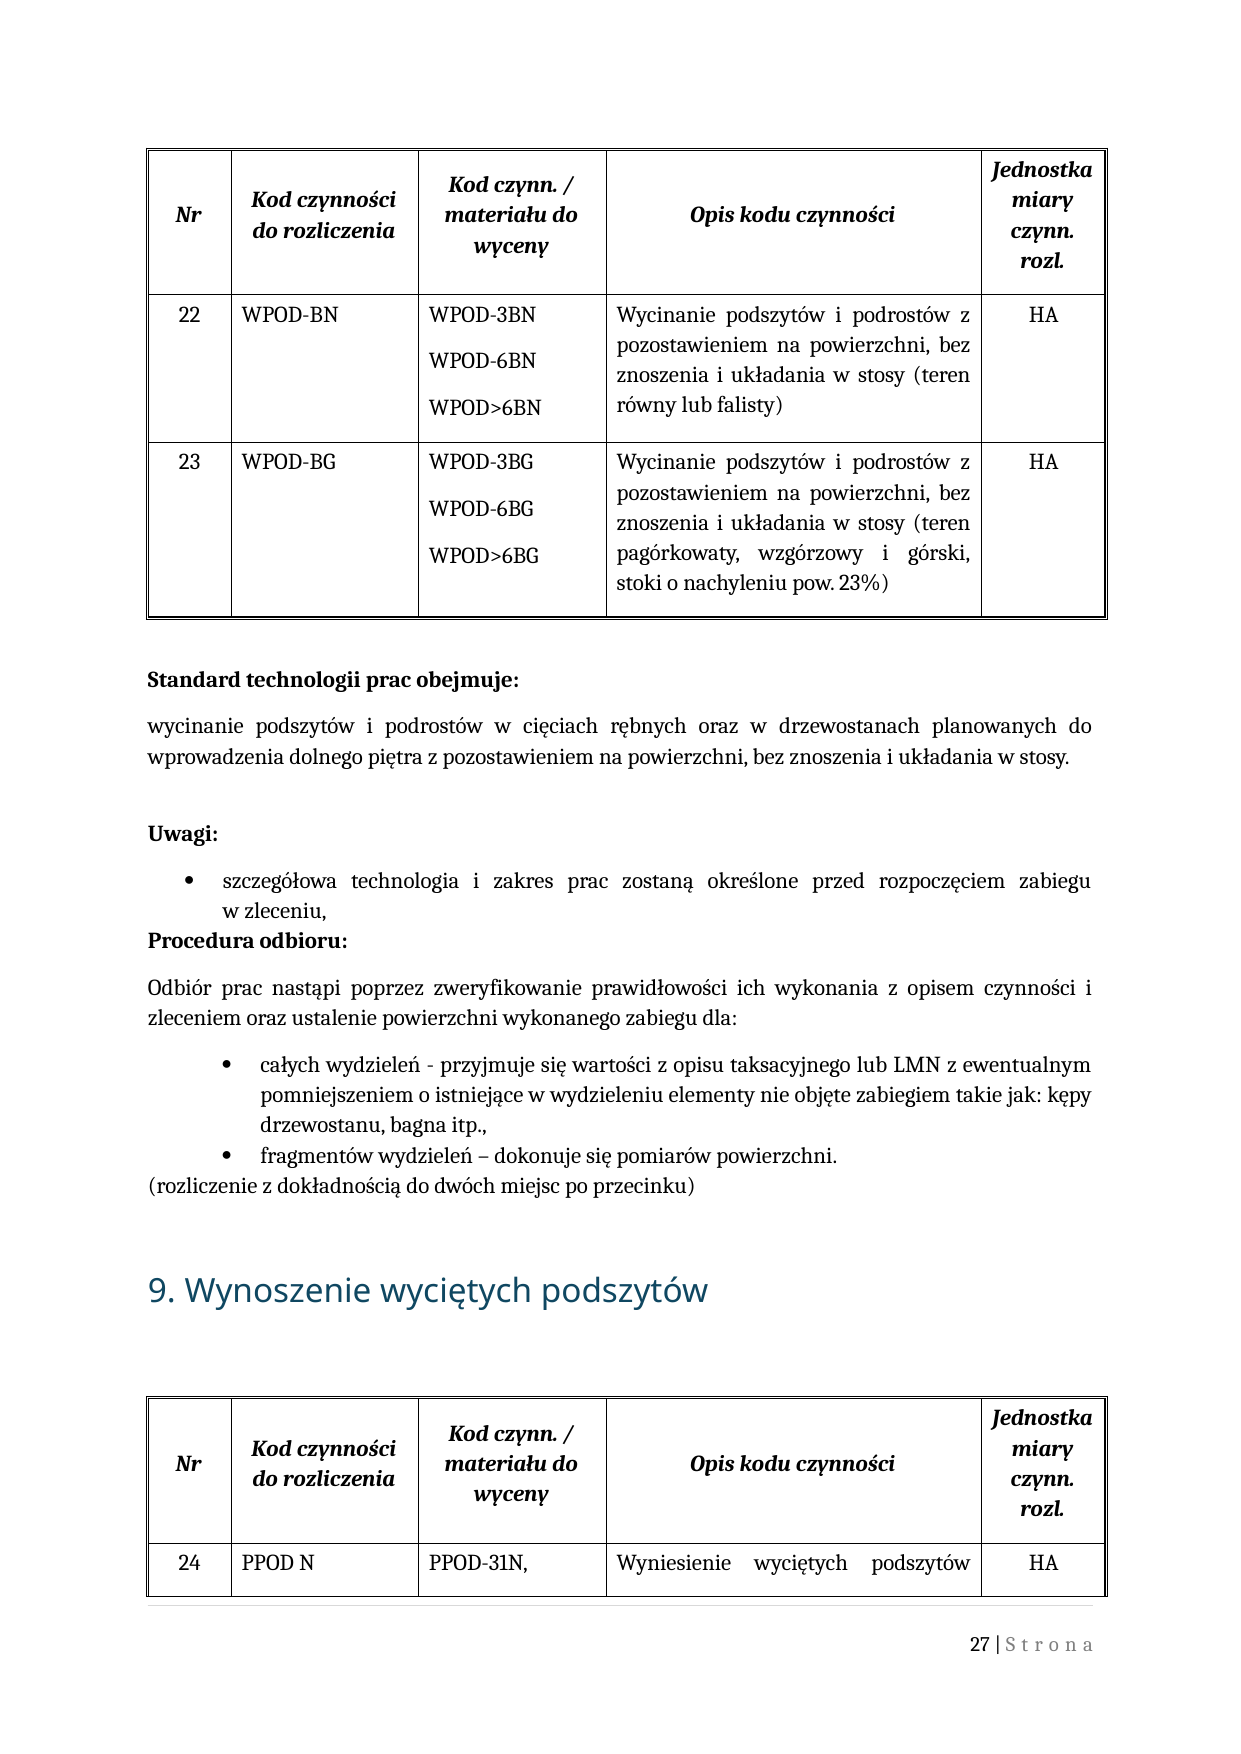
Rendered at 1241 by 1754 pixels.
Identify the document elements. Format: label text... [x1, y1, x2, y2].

table_header Jednostka miary czynn. rozl. [982, 1399, 1104, 1542]
list fragmentów wydzieleń – dokonuje się pomiarów powierzchni. [223, 1142, 1093, 1169]
table_cell PPOD N [232, 1544, 418, 1596]
table_header Kod czynn. / materiału do wyceny [419, 151, 606, 294]
table_cell HA [982, 295, 1104, 442]
text 9. Wynoszenie wyciętych podszytów [148, 1266, 1093, 1312]
table_header Kod czynn. / materiału do wyceny [419, 1399, 606, 1542]
text Procedura odbioru: [148, 928, 1093, 954]
table_cell 23 [149, 443, 231, 616]
table_cell WPOD-BG [232, 443, 418, 616]
table_header Nr [149, 151, 231, 294]
table_cell WPOD-3BN WPOD-6BN WPOD>6BN [419, 295, 606, 442]
text Uwagi: [148, 821, 1093, 847]
table_cell HA [982, 443, 1104, 616]
table_header Nr [149, 1399, 231, 1542]
table_cell 24 [149, 1544, 231, 1596]
table_header Kod czynności do rozliczenia [232, 151, 418, 294]
table_cell WPOD-3BG WPOD-6BG WPOD>6BG [419, 443, 606, 616]
text wycinanie podszytów i podrostów w cięciach rębnych oraz w drzewostanach planowanych do wprowadzenia dolnego piętra z pozostawieniem na powierzchni, bez znoszenia i układania w stosy. [148, 713, 1093, 770]
table_header Jednostka miary czynn. rozl. [982, 151, 1104, 294]
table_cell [607, 1544, 981, 1596]
table_cell WPOD-BN [232, 295, 418, 442]
list całych wydzieleń - przyjmuje się wartości z opisu taksacyjnego lub LMN z ewentualnym pomniejszeniem o istniejące w wydzieleniu elementy nie objęte zabiegiem takie jak: kępy drzewostanu, bagna itp., [223, 1052, 1093, 1139]
text Odbiór prac nastąpi poprzez zweryfikowanie prawidłowości ich wykonania z opisem czynności i zleceniem oraz ustalenie powierzchni wykonanego zabiegu dla: [148, 975, 1093, 1031]
table_header Opis kodu czynności [607, 151, 981, 294]
list szczegółowa technologia i zakres prac zostaną określone przed rozpoczęciem zabiegu w zleceniu, [185, 867, 1093, 924]
table_cell 22 [149, 295, 231, 442]
table_header Opis kodu czynności [607, 1399, 981, 1542]
text (rozliczenie z dokładnością do dwóch miejsc po przecinku) [148, 1173, 1093, 1199]
text Standard technologii prac obejmuje: [148, 666, 1093, 693]
table_cell Wycinanie podszytów i podrostów z pozostawieniem na powierzchni, bez znoszenia i układania w stosy (teren równy lub falisty) [607, 295, 981, 442]
table_cell HA [982, 1544, 1104, 1596]
table_header Kod czynności do rozliczenia [232, 1399, 418, 1542]
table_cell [419, 1544, 606, 1596]
table_cell Wycinanie podszytów i podrostów z pozostawieniem na powierzchni, bez znoszenia i układania w stosy (teren pagórkowaty, wzgórzowy i górski, stoki o nachyleniu pow. 23%) [607, 443, 981, 616]
